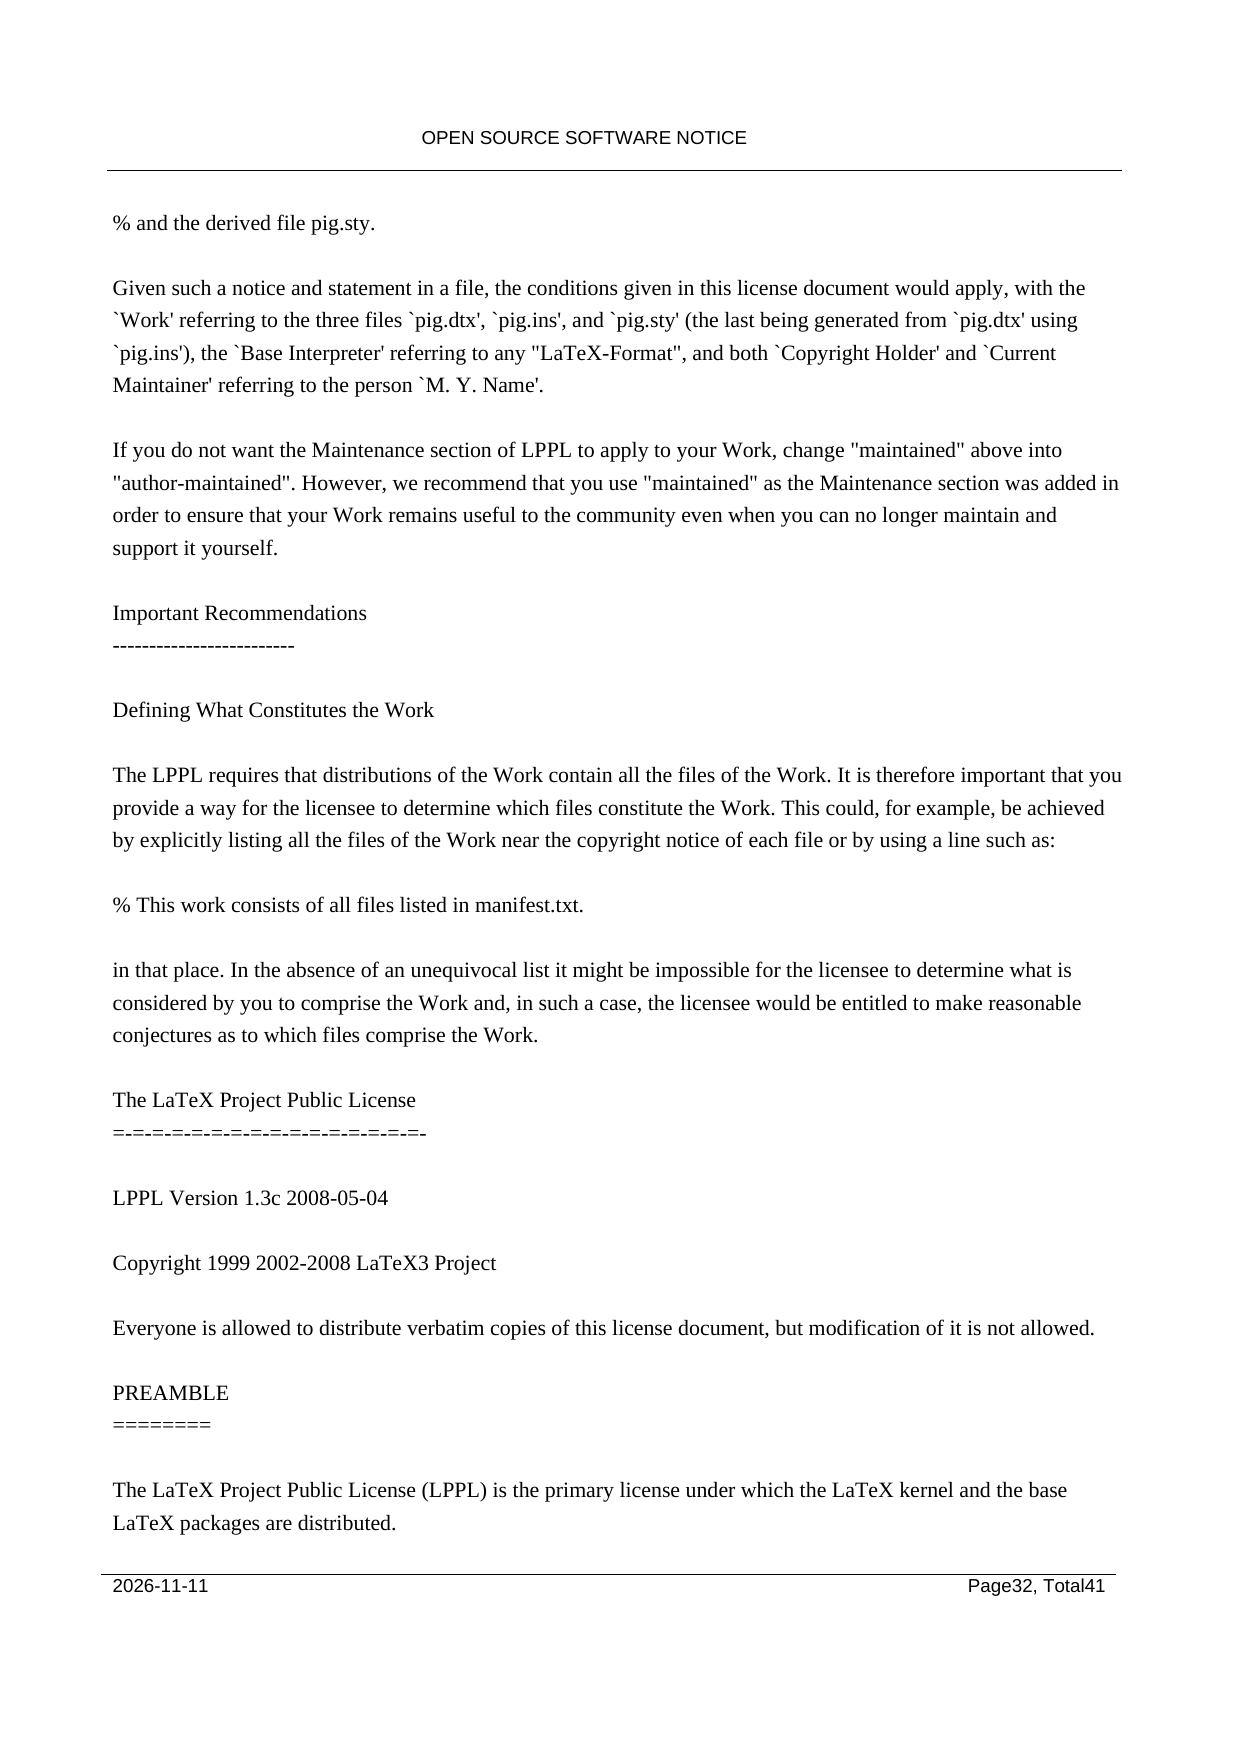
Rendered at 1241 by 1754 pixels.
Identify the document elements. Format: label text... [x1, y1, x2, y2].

text =-=-=-=-=-=-=-=-=-=-=-=-=-=-=-=- [112, 1116, 1128, 1149]
text % This work consists of all files listed in manifest.txt. [112, 889, 1128, 921]
text ------------------------- [112, 629, 1128, 661]
text If you do not want the Maintenance section of LPPL to apply to your Work, change "maintained" above into "author-maintained". However, we recommend that you use "maintained" as the Maintenance section was added in order to ensure that your Work remains useful to the community even when you can no longer maintain and support it yourself. [112, 434, 1128, 564]
text Given such a notice and statement in a file, the conditions given in this license document would apply, with the `Work' referring to the three files `pig.dtx', `pig.ins', and `pig.sty' (the last being generated from `pig.dtx' using `pig.ins'), the `Base Interpreter' referring to any "LaTeX-Format", and both `Copyright Holder' and `Current Maintainer' referring to the person `M. Y. Name'. [112, 271, 1128, 401]
text Everyone is allowed to distribute verbatim copies of this license document, but modification of it is not allowed. [112, 1311, 1128, 1344]
text ======== [112, 1409, 1128, 1441]
text The LPPL requires that distributions of the Work contain all the files of the Work. It is therefore important that you provide a way for the licensee to determine which files constitute the Work. This could, for example, be achieved by explicitly listing all the files of the Work near the copyright notice of each file or by using a line such as: [112, 759, 1128, 856]
text Defining What Constitutes the Work [112, 694, 1128, 726]
text % and the derived file pig.sty. [112, 206, 1128, 239]
text PREAMBLE [112, 1376, 1128, 1409]
text Copyright 1999 2002-2008 LaTeX3 Project [112, 1246, 1128, 1279]
text The LaTeX Project Public License (LPPL) is the primary license under which the LaTeX kernel and the base LaTeX packages are distributed. [112, 1474, 1128, 1539]
text Important Recommendations [112, 596, 1128, 629]
text in that place. In the absence of an unequivocal list it might be impossible for the licensee to determine what is considered by you to comprise the Work and, in such a case, the licensee would be entitled to make reasonable conjectures as to which files comprise the Work. The LaTeX Project Public License [112, 954, 1128, 1116]
text LPPL Version 1.3c 2008-05-04 [112, 1181, 1128, 1214]
